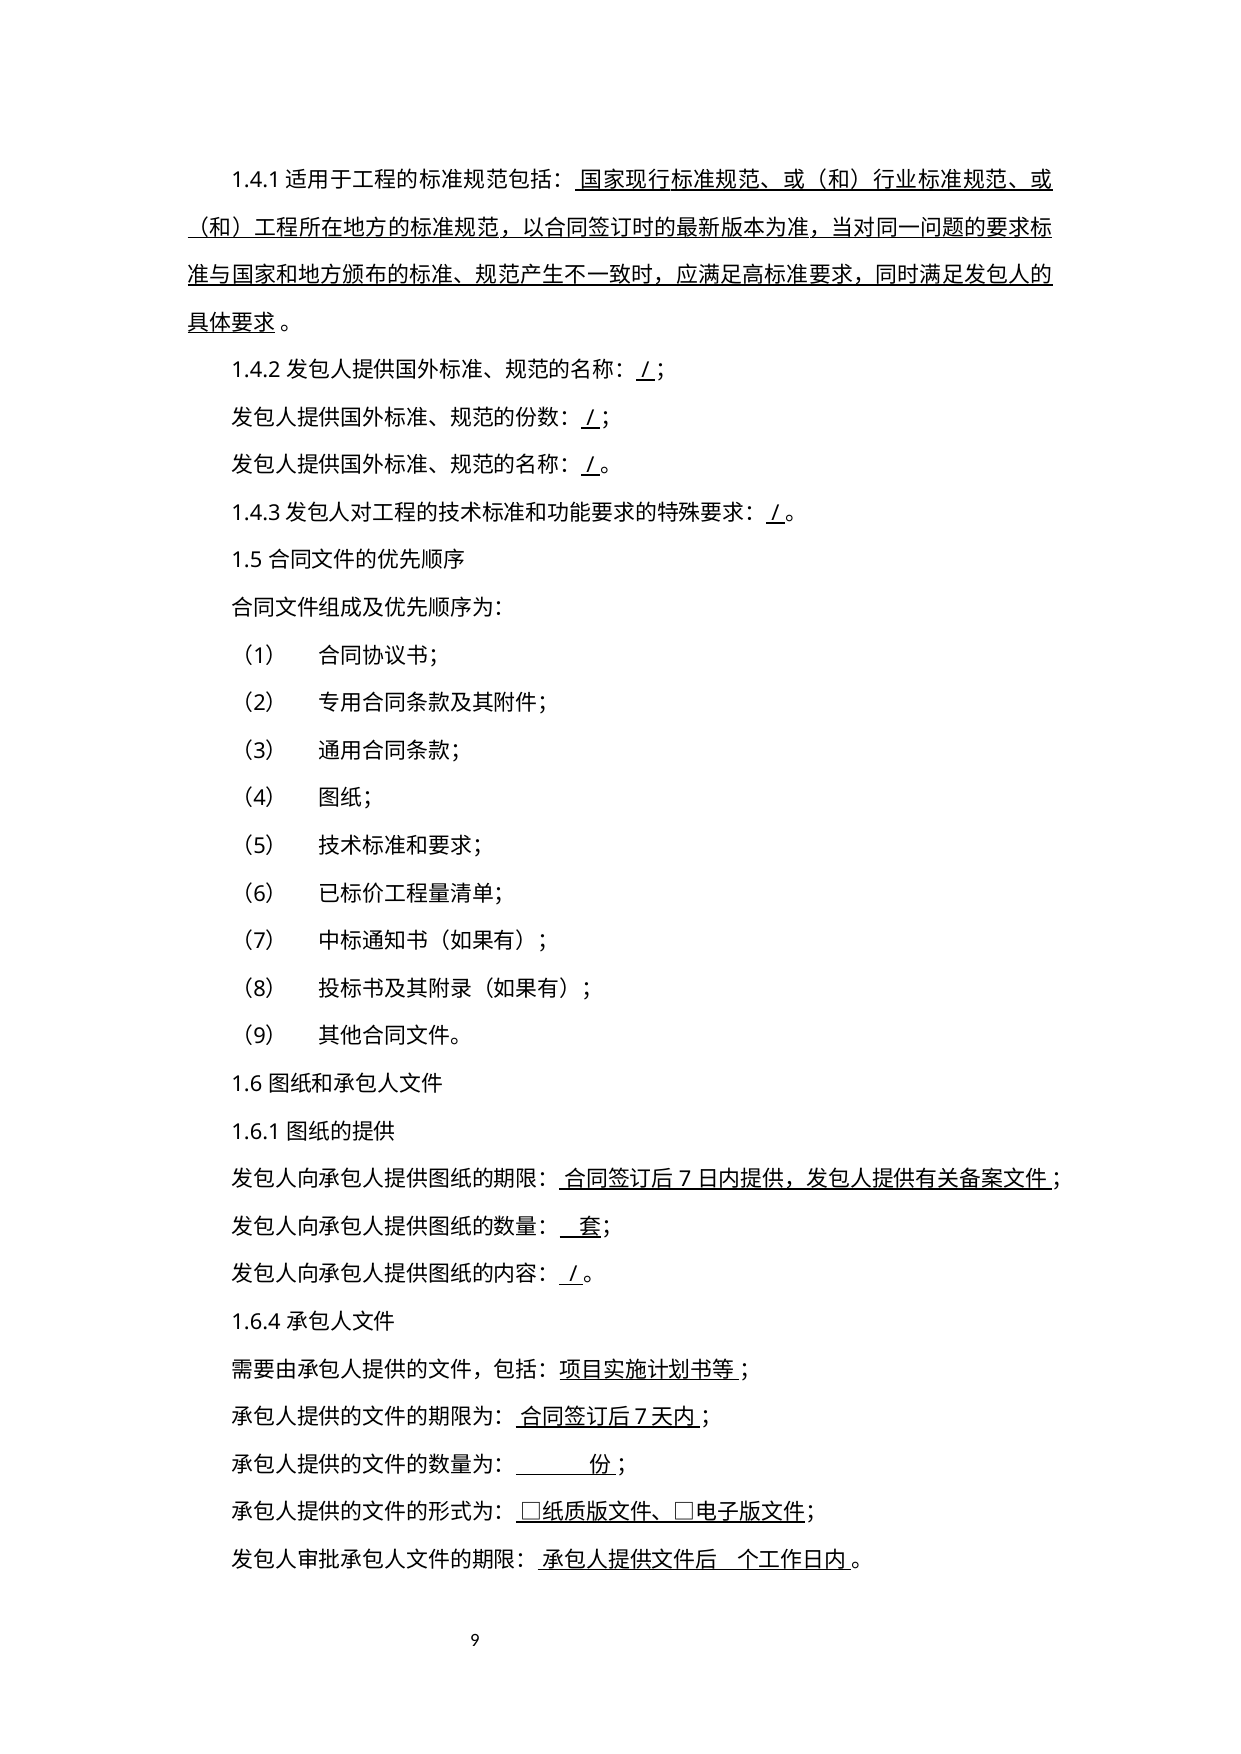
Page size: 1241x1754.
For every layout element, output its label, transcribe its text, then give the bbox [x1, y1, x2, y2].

text 合同文件组成及优先顺序为： [187, 590, 1053, 622]
text 1.4.1适用于工程的标准规范包括： 国家现行标准规范、或（和）行业标准规范、或（和）工程所在地方的标准规范，以合同签订时的最新版本为准，当对同一问题的要求标准与国家和地方颁布的标准、规范产生不一致时，应满足高标准要求，同时满足发包人的具体要求 。 [187, 285, 1053, 336]
text 发包人向承包人提供图纸的数量： 套； [187, 1209, 1053, 1241]
text 1.5 合同文件的优先顺序 [187, 542, 1053, 574]
text 发包人向承包人提供图纸的内容： / 。 [187, 1256, 1053, 1288]
list 已标价工程量清单； [187, 876, 1053, 907]
list 通用合同条款； [187, 733, 1053, 764]
text 承包人提供的文件的期限为： 合同签订后7天内 ； [187, 1399, 1053, 1431]
text 承包人提供的文件的形式为： □纸质版文件、□电子版文件； [187, 1494, 1053, 1526]
text 1.4.2 发包人提供国外标准、规范的名称： / ； [187, 352, 1053, 384]
text 发包人审批承包人文件的期限： 承包人提供文件后 个工作日内 。 [187, 1542, 1053, 1573]
list 其他合同文件。 [187, 1018, 1053, 1050]
list 专用合同条款及其附件； [187, 685, 1053, 717]
list 合同协议书； [187, 638, 1053, 669]
text 1.6.4 承包人文件 [187, 1304, 1053, 1336]
text 需要由承包人提供的文件，包括：项目实施计划书等 ； [187, 1352, 1053, 1383]
list 技术标准和要求； [187, 828, 1053, 860]
text 发包人提供国外标准、规范的份数： / ； [187, 400, 1053, 431]
text 发包人向承包人提供图纸的期限： 合同签订后 7 日内提供，发包人提供有关备案文件 ； [187, 1161, 1053, 1193]
list 图纸； [187, 780, 1053, 812]
text 1.6.1 图纸的提供 [187, 1114, 1053, 1145]
text 1.4.1适用于工程的标准规范包括： 国家现行标准规范、或（和）行业标准规范、或（和）工程所在地方的标准规范，以合同签订时的最新版本为准，当对同一问题的要求标准与国家和地方颁布的标准、规范产生不一致时，应满足高标准要求，同时满足发包人的具体要求 。 [187, 162, 1053, 284]
text 发包人提供国外标准、规范的名称： / 。 [187, 447, 1053, 479]
list 投标书及其附录（如果有）； [187, 971, 1053, 1003]
text 1.6 图纸和承包人文件 [187, 1066, 1053, 1098]
list 中标通知书（如果有）； [187, 923, 1053, 955]
text 1.4.3发包人对工程的技术标准和功能要求的特殊要求： / 。 [187, 495, 1053, 527]
text 承包人提供的文件的数量为： 份 ； [187, 1447, 1053, 1478]
